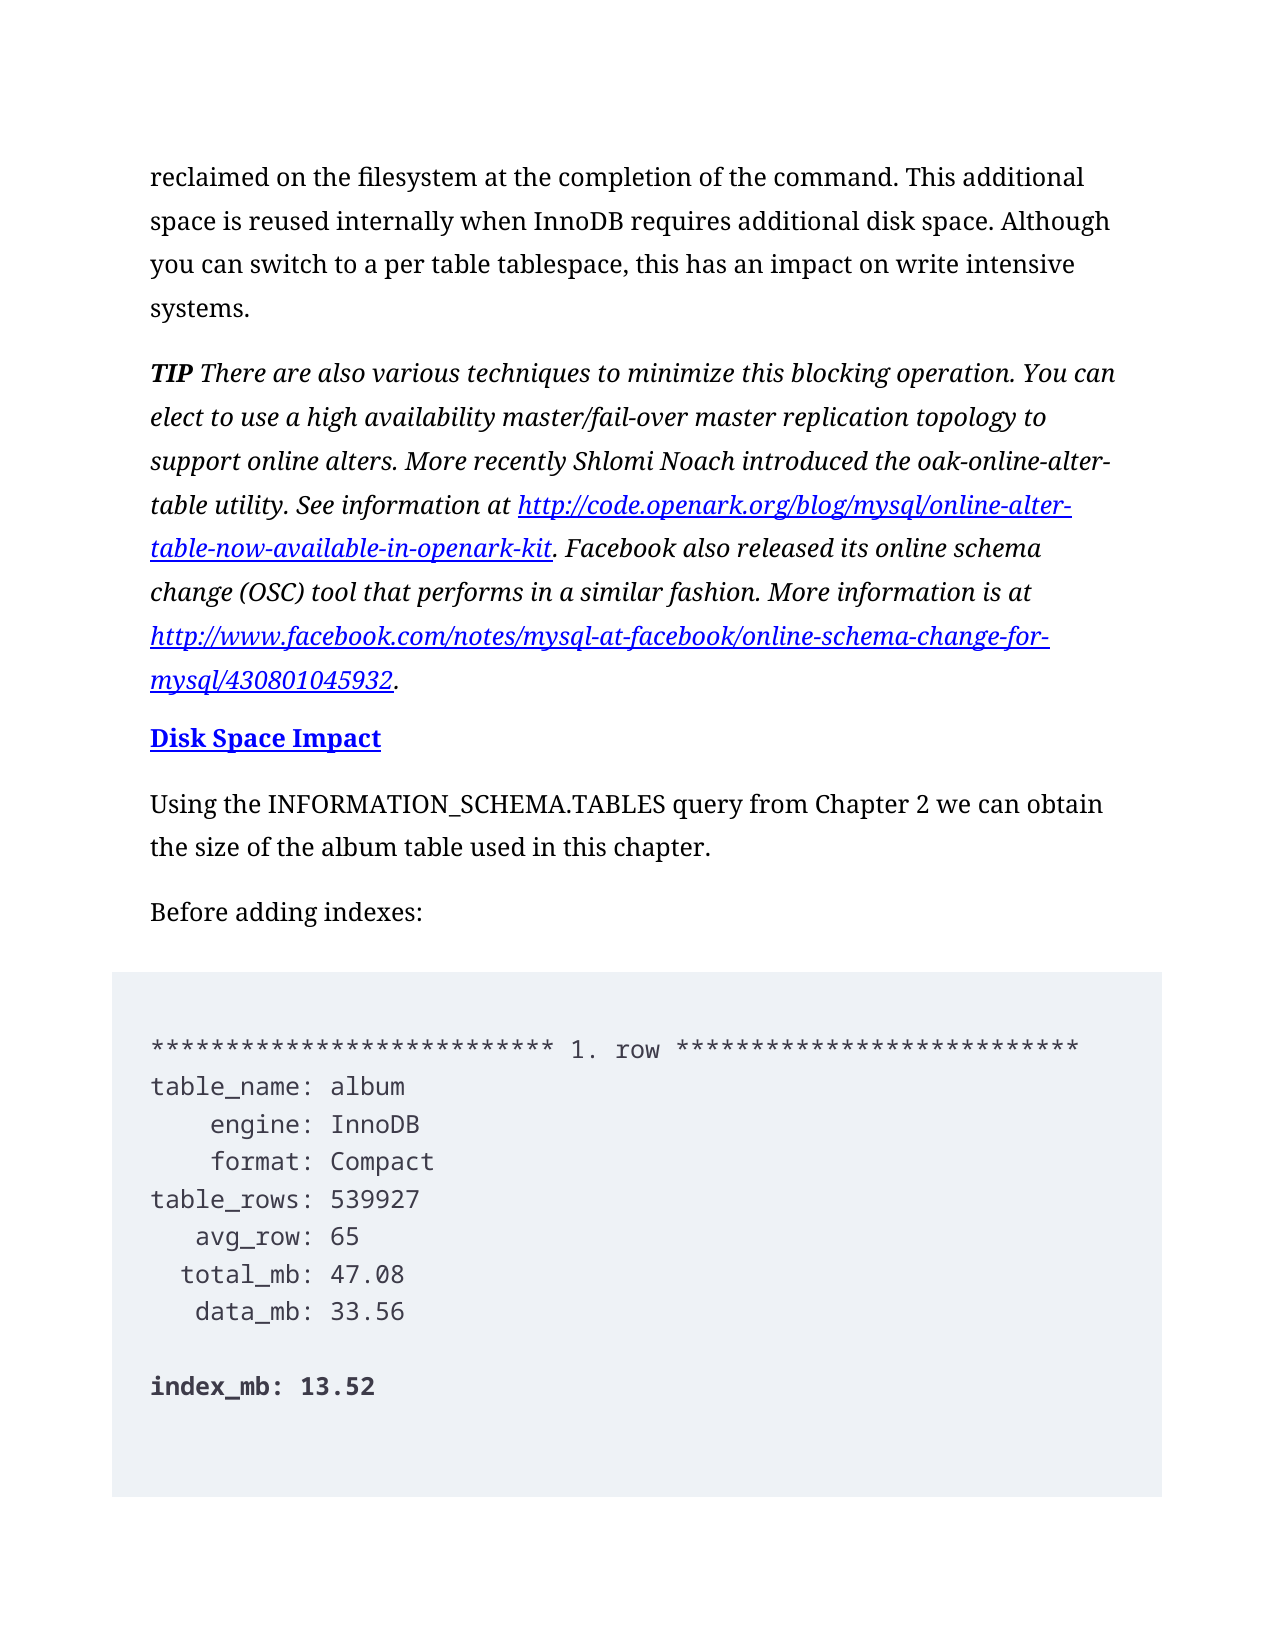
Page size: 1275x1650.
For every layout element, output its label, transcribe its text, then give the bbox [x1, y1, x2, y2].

text Before adding indexes: [150, 885, 1125, 929]
text Using the INFORMATION_SCHEMA.TABLES query from Chapter 2 we can obtain the size of the album table used in this chapter. [150, 777, 1125, 864]
text TIP There are also various techniques to minimize this blocking operation. You can elect to use a high availability master/fail-over master replication topology to support online alters. More recently Shlomi Noach introduced the oak-online-alter-table utility. See information at http://code.openark.org/blog/mysql/online-alter-table-now-available-in-openark-kit. Facebook also released its online schema change (OSC) tool that performs in a similar fashion. More information is at http://www.facebook.com/notes/mysql-at-facebook/online-schema-change-for-mysql/430801045932. [150, 346, 1125, 696]
text *************************** 1. row *************************** table_name: album engine: InnoDB format: Compact table_rows: 539927 avg_row: 65 total_mb: 47.08 data_mb: 33.56 index_mb: 13.52 [112, 972, 1162, 1497]
subtitle Disk Space Impact [150, 718, 1125, 755]
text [150, 150, 1125, 325]
